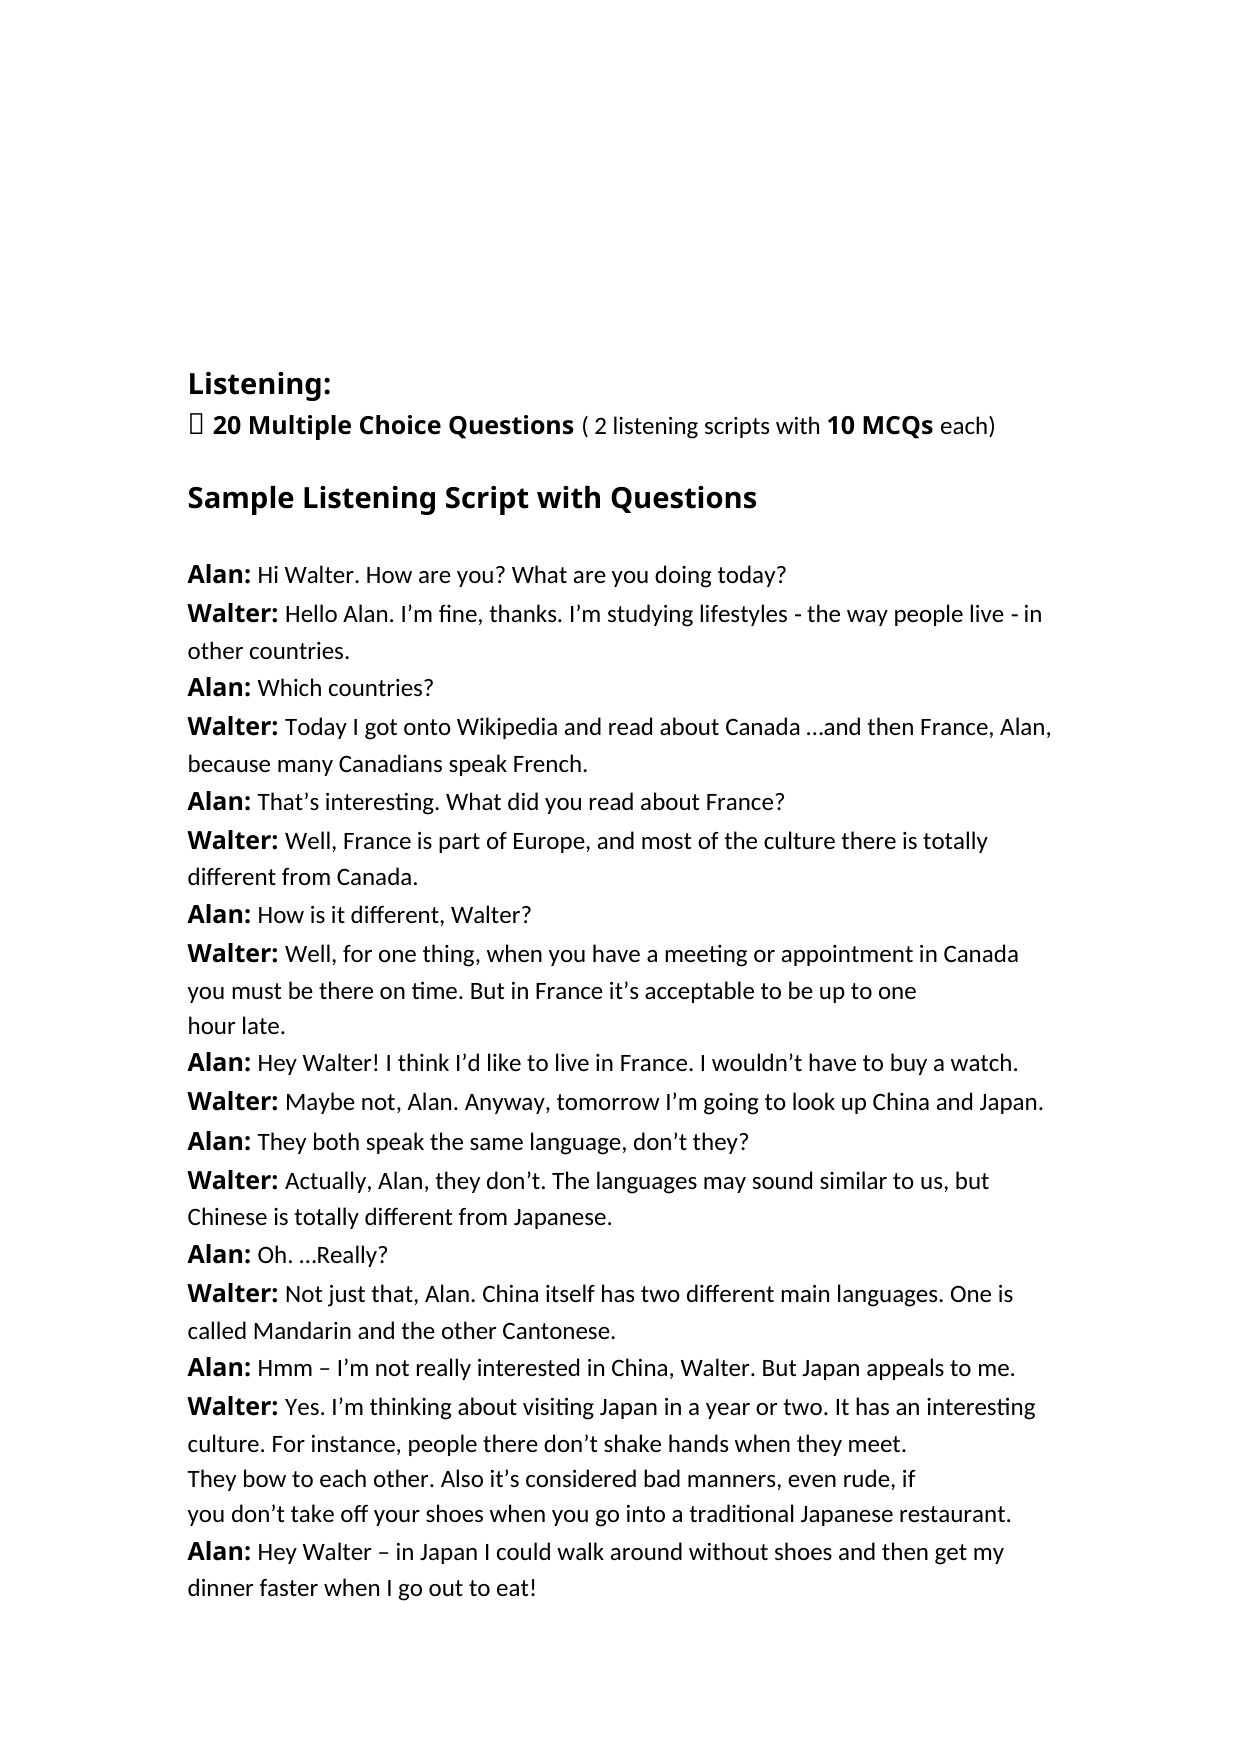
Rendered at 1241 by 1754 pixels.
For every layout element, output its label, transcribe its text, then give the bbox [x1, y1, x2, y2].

text Walter: Yes. I’m thinking about visiting Japan in a year or two. It has an interesting [187, 1389, 1053, 1423]
text Alan: Hi Walter. How are you? What are you doing today? [187, 556, 1053, 591]
text because many Canadians speak French. [187, 748, 1053, 779]
text other countries. [187, 635, 1053, 665]
text Alan: Oh. …Really? [187, 1236, 1053, 1271]
text Walter: Hello Alan. I’m fine, thanks. I’m studying lifestyles ‐ the way people live ‐ in [187, 596, 1053, 630]
text culture. For instance, people there don’t shake hands when they meet. [187, 1428, 1053, 1459]
text you don’t take off your shoes when you go into a traditional Japanese restaurant. [187, 1498, 1053, 1529]
text Alan: How is it different, Walter? [187, 896, 1053, 931]
text Alan: They both speak the same language, don’t they? [187, 1123, 1053, 1157]
text different from Canada. [187, 861, 1053, 892]
text Alan: Hey Walter – in Japan I could walk around without shoes and then get my [187, 1533, 1053, 1567]
text Walter: Well, for one thing, when you have a meeting or appointment in Canada [187, 936, 1053, 970]
text you must be there on time. But in France it’s acceptable to be up to one [187, 975, 1053, 1005]
text called Mandarin and the other Cantonese. [187, 1315, 1053, 1345]
text Walter: Maybe not, Alan. Anyway, tomorrow I’m going to look up China and Japan. [187, 1084, 1053, 1118]
text Walter: Well, France is part of Europe, and most of the culture there is totally [187, 822, 1053, 856]
text Alan: Which countries? [187, 670, 1053, 704]
text Chinese is totally different from Japanese. [187, 1201, 1053, 1232]
text Sample Listening Script with Questions [187, 477, 1053, 517]
text Alan: Hey Walter! I think I’d like to live in France. I wouldn’t have to buy a watch. [187, 1045, 1053, 1079]
text They bow to each other. Also it’s considered bad manners, even rude, if [187, 1463, 1053, 1494]
text dinner faster when I go out to eat! [187, 1572, 1053, 1603]
text  20 Multiple Choice Questions ( 2 listening scripts with 10 MCQs each) [187, 403, 1053, 443]
text Alan: That’s interesting. What did you read about France? [187, 783, 1053, 817]
text Walter: Actually, Alan, they don’t. The languages may sound similar to us, but [187, 1162, 1053, 1196]
text hour late. [187, 1010, 1053, 1040]
text Listening: [187, 364, 1053, 403]
text Alan: Hmm – I’m not really interested in China, Walter. But Japan appeals to me. [187, 1350, 1053, 1384]
text Walter: Not just that, Alan. China itself has two different main languages. One is [187, 1276, 1053, 1310]
text Walter: Today I got onto Wikipedia and read about Canada …and then France, Alan, [187, 709, 1053, 743]
